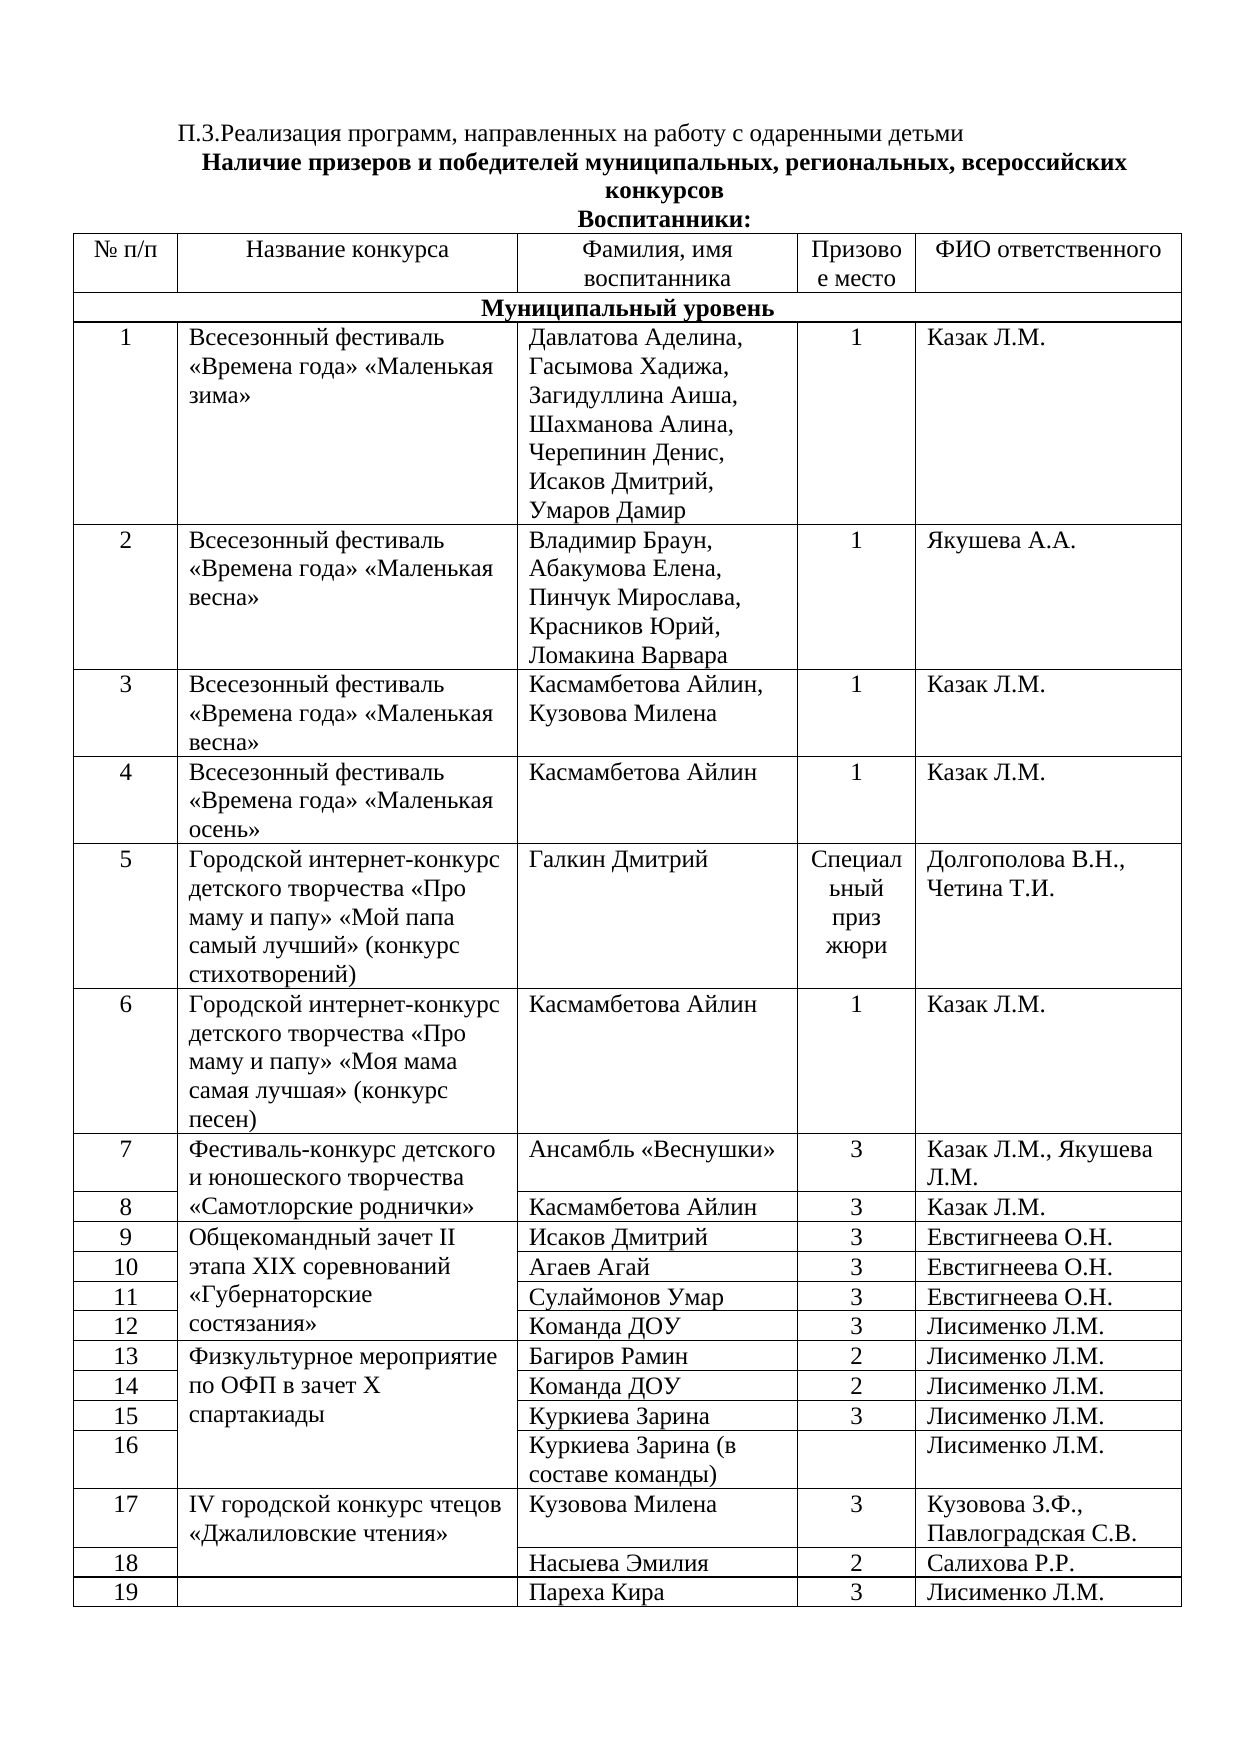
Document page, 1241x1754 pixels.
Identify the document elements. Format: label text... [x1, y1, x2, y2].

table_cell Лисименко Л.М. [916, 1371, 1181, 1400]
table_cell Лисименко Л.М. [916, 1578, 1181, 1606]
table_cell Казак Л.М., Якушева Л.М. [916, 1134, 1181, 1191]
table_cell 13 [74, 1341, 177, 1370]
table_cell 1 [798, 670, 915, 756]
table_cell Казак Л.М. [916, 1192, 1181, 1221]
table_cell Евстигнеева О.Н. [916, 1222, 1181, 1251]
table_cell Давлатова Аделина, Гасымова Хадижа, Загидуллина Аиша, Шахманова Алина, Черепинин Денис, Исаков Дмитрий, Умаров Дамир [518, 323, 797, 524]
table_cell Физкультурное мероприятие по ОФП в зачет X спартакиады [178, 1341, 517, 1488]
table_cell Галкин Дмитрий [518, 844, 797, 988]
table_cell Лисименко Л.М. [916, 1401, 1181, 1429]
table_cell Специальный приз жюри [798, 844, 915, 988]
table_cell 4 [74, 757, 177, 843]
table_cell Агаев Агай [518, 1252, 797, 1281]
table_cell Касмамбетова Айлин [518, 989, 797, 1133]
table_cell Команда ДОУ [518, 1311, 797, 1340]
table_cell 3 [798, 1401, 915, 1429]
table_cell 1 [798, 323, 915, 524]
table_cell 3 [798, 1134, 915, 1191]
table_cell Общекомандный зачет II этапа XIX соревнований «Губернаторские состязания» [178, 1222, 517, 1340]
table_cell 6 [74, 989, 177, 1133]
table_cell 17 [74, 1489, 177, 1547]
table_cell Казак Л.М. [916, 670, 1181, 756]
table_cell Городской интернет-конкурс детского творчества «Про маму и папу» «Мой папа самый лучший» (конкурс стихотворений) [178, 844, 517, 988]
table_cell [798, 1431, 915, 1488]
table_cell Всесезонный фестиваль «Времена года» «Маленькая осень» [178, 757, 517, 843]
table_header ФИО ответственного [916, 234, 1181, 292]
table_cell Сулаймонов Умар [518, 1282, 797, 1310]
table_cell Лисименко Л.М. [916, 1311, 1181, 1340]
table_cell 16 [74, 1431, 177, 1488]
text П.3.Реализация программ, направленных на работу с одаренными детьми [177, 118, 1152, 147]
table_cell 3 [798, 1222, 915, 1251]
table_cell Всесезонный фестиваль «Времена года» «Маленькая весна» [178, 525, 517, 668]
table_header Название конкурса [178, 234, 517, 292]
table_cell Исаков Дмитрий [518, 1222, 797, 1251]
table_cell 14 [74, 1371, 177, 1400]
table_cell Команда ДОУ [518, 1371, 797, 1400]
table_cell 3 [74, 670, 177, 756]
table_cell 3 [798, 1311, 915, 1340]
table_cell Кузовова Милена [518, 1489, 797, 1547]
table_cell Багиров Рамин [518, 1341, 797, 1370]
table_cell Владимир Браун, Абакумова Елена, Пинчук Мирослава, Красников Юрий, Ломакина Варвара [518, 525, 797, 668]
table_cell Касмамбетова Айлин, Кузовова Милена [518, 670, 797, 756]
table_header Фамилия, имя воспитанника [518, 234, 797, 292]
table_cell 1 [798, 525, 915, 668]
table_cell 18 [74, 1548, 177, 1576]
table_cell 19 [74, 1578, 177, 1606]
text Воспитанники: [177, 204, 1152, 233]
table_cell Лисименко Л.М. [916, 1341, 1181, 1370]
table_cell Лисименко Л.М. [916, 1431, 1181, 1488]
text Наличие призеров и победителей муниципальных, региональных, всероссийских конкурсов [177, 147, 1152, 204]
table_cell 8 [74, 1192, 177, 1221]
table_header № п/п [74, 234, 177, 292]
table_cell Ансамбль «Веснушки» [518, 1134, 797, 1191]
table_cell 2 [798, 1341, 915, 1370]
table_cell 2 [74, 525, 177, 668]
table_cell Муниципальный уровень [74, 293, 1181, 321]
table_cell 11 [74, 1282, 177, 1310]
table_cell 1 [798, 757, 915, 843]
table_cell Касмамбетова Айлин [518, 757, 797, 843]
table_cell Евстигнеева О.Н. [916, 1282, 1181, 1310]
table_cell [178, 1578, 517, 1606]
table_cell Казак Л.М. [916, 323, 1181, 524]
table_cell Всесезонный фестиваль «Времена года» «Маленькая весна» [178, 670, 517, 756]
table_cell 9 [74, 1222, 177, 1251]
table_cell 2 [798, 1371, 915, 1400]
table_cell 3 [798, 1192, 915, 1221]
table_cell Куркиева Зарина [518, 1401, 797, 1429]
table_cell Долгополова В.Н., Четина Т.И. [916, 844, 1181, 988]
table_cell 12 [74, 1311, 177, 1340]
table_cell 7 [74, 1134, 177, 1191]
table_cell 2 [798, 1548, 915, 1576]
table_cell 10 [74, 1252, 177, 1281]
table_cell Всесезонный фестиваль «Времена года» «Маленькая зима» [178, 323, 517, 524]
table_cell 1 [798, 989, 915, 1133]
table_cell 3 [798, 1578, 915, 1606]
table_cell Касмамбетова Айлин [518, 1192, 797, 1221]
table_cell Пареха Кира [518, 1578, 797, 1606]
table_cell 3 [798, 1489, 915, 1547]
table_header Призовое место [798, 234, 915, 292]
table_cell 3 [798, 1252, 915, 1281]
table_cell Насыева Эмилия [518, 1548, 797, 1576]
table_cell Фестиваль-конкурс детского и юношеского творчества «Самотлорские роднички» [178, 1134, 517, 1221]
table_cell Казак Л.М. [916, 757, 1181, 843]
table_cell Салихова Р.Р. [916, 1548, 1181, 1576]
table_cell Городской интернет-конкурс детского творчества «Про маму и папу» «Моя мама самая лучшая» (конкурс песен) [178, 989, 517, 1133]
table_cell 5 [74, 844, 177, 988]
table_cell Евстигнеева О.Н. [916, 1252, 1181, 1281]
table_cell 1 [74, 323, 177, 524]
table_cell IV городской конкурс чтецов «Джалиловские чтения» [178, 1489, 517, 1576]
table_cell 3 [798, 1282, 915, 1310]
table_cell 15 [74, 1401, 177, 1429]
table_cell Кузовова З.Ф., Павлоградская С.В. [916, 1489, 1181, 1547]
table_cell Казак Л.М. [916, 989, 1181, 1133]
table_cell Куркиева Зарина (в составе команды) [518, 1431, 797, 1488]
table_cell Якушева А.А. [916, 525, 1181, 668]
